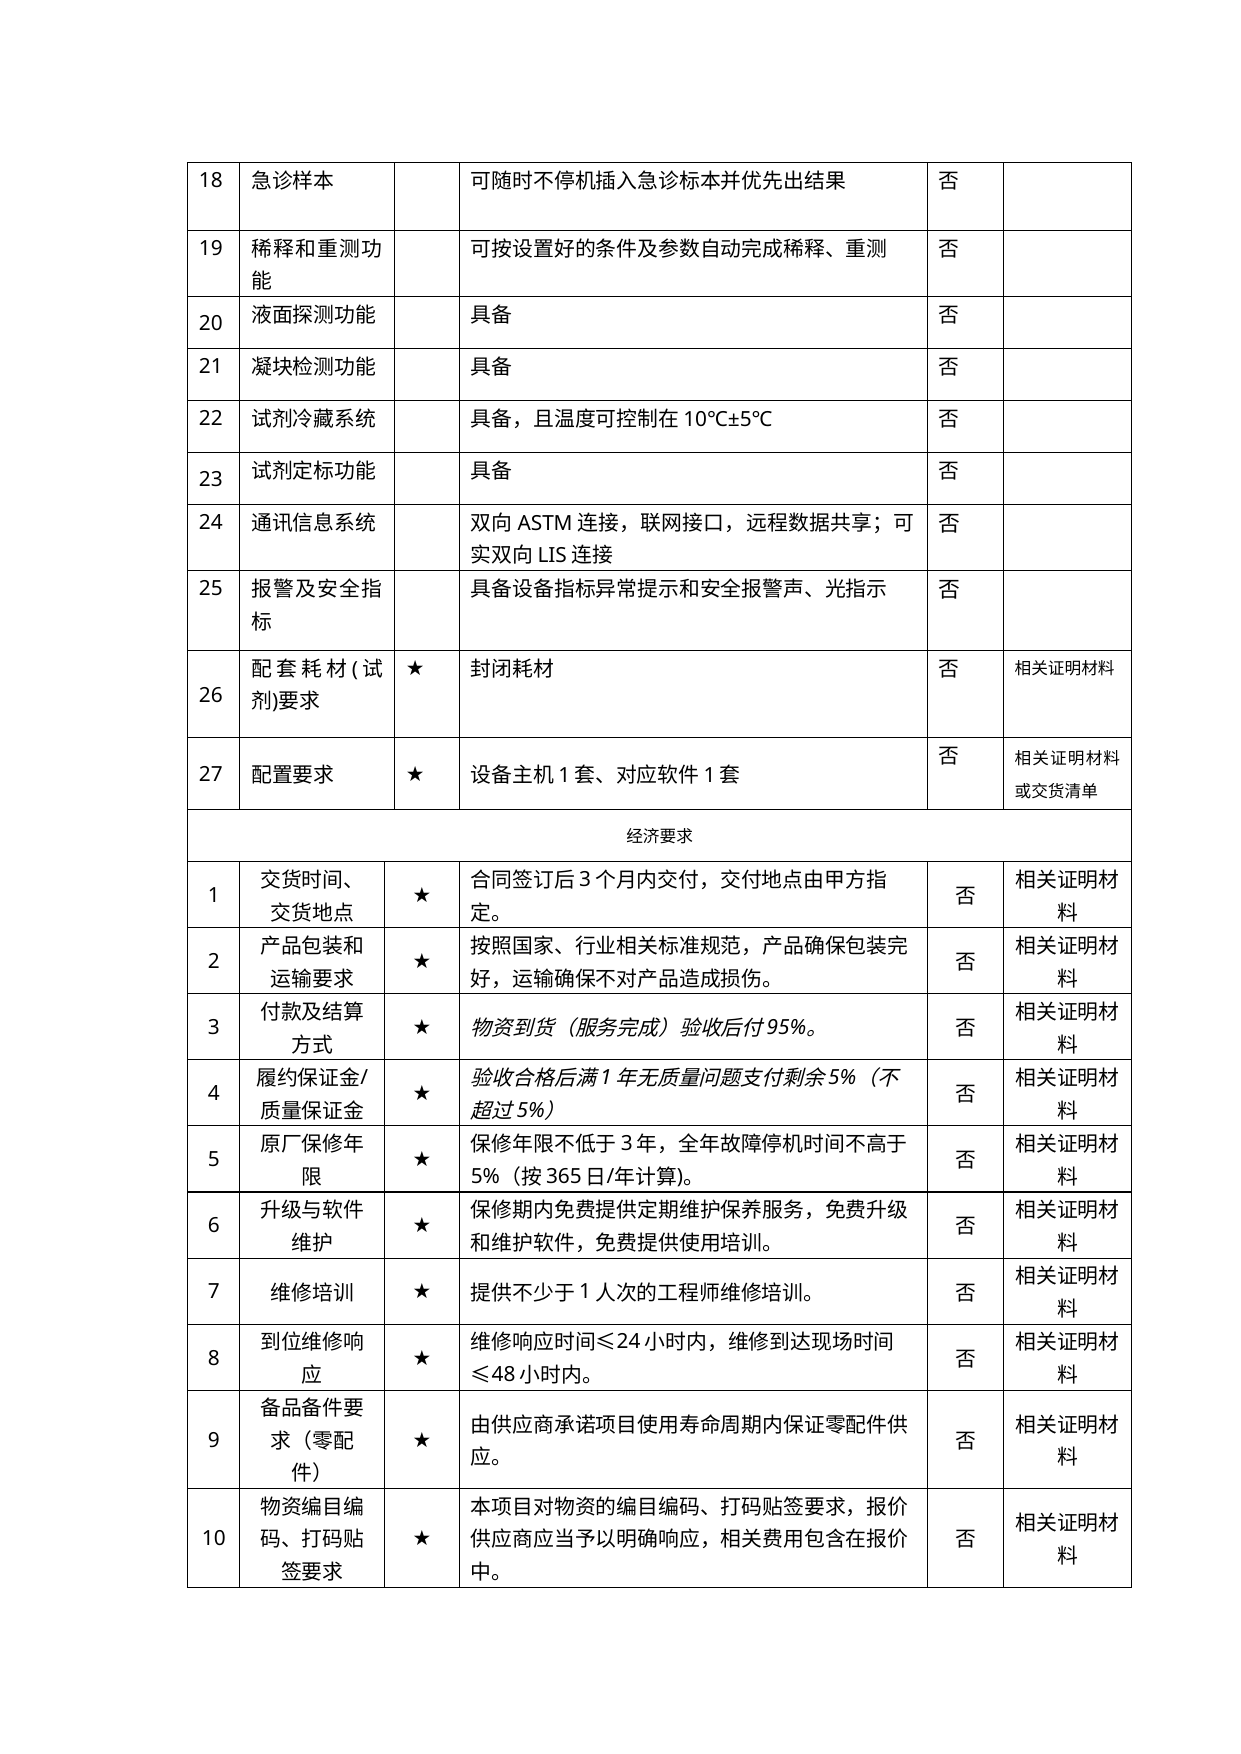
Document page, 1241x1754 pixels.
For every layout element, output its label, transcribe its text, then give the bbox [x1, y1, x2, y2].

table_cell 保修年限不低于3年，全年故障停机时间不高于5%（按365日/年计算)。 [460, 1126, 927, 1191]
table_cell 具备 [460, 349, 927, 400]
table_cell 否 [928, 994, 1003, 1059]
table_cell [1004, 453, 1131, 504]
table_cell 维修响应时间≤24小时内，维修到达现场时间≤48小时内。 [460, 1325, 927, 1389]
table_cell 保修期内免费提供定期维护保养服务，免费升级和维护软件，免费提供使用培训。 [460, 1193, 927, 1257]
table_cell 相关证明材料 [1004, 1060, 1131, 1125]
table_cell ★ [385, 1126, 459, 1191]
table_cell 履约保证金/质量保证金 [240, 1060, 384, 1125]
table_cell 10 [188, 1489, 239, 1587]
table_cell 升级与软件维护 [240, 1193, 384, 1257]
table_cell 1 [188, 862, 239, 927]
table_cell ★ [395, 651, 459, 737]
table_cell 否 [928, 1193, 1003, 1257]
table_cell 提供不少于1人次的工程师维修培训。 [460, 1259, 927, 1323]
table_cell 验收合格后满1年无质量问题支付剩余5%（不超过5%） [460, 1060, 927, 1125]
table_cell 试剂定标功能 [240, 453, 394, 504]
table_cell 26 [188, 651, 239, 737]
table_cell 备品备件要求（零配件） [240, 1391, 384, 1488]
table_cell 相关证明材料 [1004, 928, 1131, 993]
table_cell [1004, 571, 1131, 650]
table_cell 相关证明材料 [1004, 1325, 1131, 1389]
table_cell 相关证明材料 [1004, 1259, 1131, 1323]
table_cell 交货时间、交货地点 [240, 862, 384, 927]
table_cell 7 [188, 1259, 239, 1323]
table_cell 液面探测功能 [240, 297, 394, 348]
table_cell 24 [188, 505, 239, 570]
table_cell 相关证明材料 [1004, 651, 1131, 737]
table_cell [1004, 297, 1131, 348]
table_cell 本项目对物资的编目编码、打码贴签要求，报价供应商应当予以明确响应，相关费用包含在报价中。 [460, 1489, 927, 1587]
table_cell ★ [385, 1391, 459, 1488]
table_cell 维修培训 [240, 1259, 384, 1323]
table_cell 具备 [460, 453, 927, 504]
table_cell 设备主机1套、对应软件1套 [460, 738, 927, 809]
table_cell 产品包装和运输要求 [240, 928, 384, 993]
table_cell [395, 297, 459, 348]
table_cell 27 [188, 738, 239, 809]
table_cell [395, 571, 459, 650]
table_cell 凝块检测功能 [240, 349, 394, 400]
table_cell 原厂保修年限 [240, 1126, 384, 1191]
table_cell 否 [928, 1259, 1003, 1323]
table_cell 急诊样本 [240, 163, 394, 230]
table_cell ★ [385, 1259, 459, 1323]
table_cell 相关证明材料 [1004, 1391, 1131, 1488]
table_cell 否 [928, 928, 1003, 993]
table_cell 可随时不停机插入急诊标本并优先出结果 [460, 163, 927, 230]
table_cell [1004, 163, 1131, 230]
table_cell 否 [928, 163, 1003, 230]
table_cell 具备，且温度可控制在10℃±5℃ [460, 401, 927, 452]
table_cell 21 [188, 349, 239, 400]
table_cell 5 [188, 1126, 239, 1191]
table_cell 相关证明材料 [1004, 1489, 1131, 1587]
table_cell 按照国家、行业相关标准规范，产品确保包装完好，运输确保不对产品造成损伤。 [460, 928, 927, 993]
table_cell ★ [385, 1193, 459, 1257]
table_cell 3 [188, 994, 239, 1059]
table_cell 具备 [460, 297, 927, 348]
table_cell [395, 349, 459, 400]
table_cell 否 [928, 505, 1003, 570]
table_cell ★ [385, 1060, 459, 1125]
table_cell ★ [385, 928, 459, 993]
table_cell 相关证明材料 [1004, 1126, 1131, 1191]
table_cell 具备设备指标异常提示和安全报警声、光指示 [460, 571, 927, 650]
table_cell [1004, 231, 1131, 296]
table_cell 18 [188, 163, 239, 230]
table_cell ★ [385, 1489, 459, 1587]
table_cell 否 [928, 1391, 1003, 1488]
table_cell 可按设置好的条件及参数自动完成稀释、重测 [460, 231, 927, 296]
table_cell 否 [928, 1126, 1003, 1191]
table_cell 物资编目编码、打码贴签要求 [240, 1489, 384, 1587]
table_cell 否 [928, 1060, 1003, 1125]
table_cell ★ [385, 994, 459, 1059]
table_cell 19 [188, 231, 239, 296]
table_cell 物资到货（服务完成）验收后付95%。 [460, 994, 927, 1059]
table_cell 否 [928, 571, 1003, 650]
table_cell 20 [188, 297, 239, 348]
table_cell [395, 163, 459, 230]
table_cell 封闭耗材 [460, 651, 927, 737]
table_cell ★ [395, 738, 459, 809]
table_cell 否 [928, 401, 1003, 452]
table_cell 否 [928, 1489, 1003, 1587]
table_cell 否 [928, 231, 1003, 296]
table_cell 25 [188, 571, 239, 650]
table_cell 配置要求 [240, 738, 394, 809]
table_cell 23 [188, 453, 239, 504]
table_cell [395, 453, 459, 504]
table_cell 合同签订后3个月内交付，交付地点由甲方指定。 [460, 862, 927, 927]
table_cell [395, 505, 459, 570]
table_cell 否 [928, 297, 1003, 348]
table_cell 稀释和重测功能 [240, 231, 394, 296]
table_cell 付款及结算方式 [240, 994, 384, 1059]
table_cell 8 [188, 1325, 239, 1389]
table_cell 相关证明材料或交货清单 [1004, 738, 1131, 809]
table_cell 4 [188, 1060, 239, 1125]
table_cell 22 [188, 401, 239, 452]
table_cell 相关证明材料 [1004, 1193, 1131, 1257]
table_cell 9 [188, 1391, 239, 1488]
table_cell [395, 231, 459, 296]
table_cell 经济要求 [188, 810, 1131, 861]
table_cell 由供应商承诺项目使用寿命周期内保证零配件供应。 [460, 1391, 927, 1488]
table_cell ★ [385, 862, 459, 927]
table_cell 通讯信息系统 [240, 505, 394, 570]
table_cell 相关证明材料 [1004, 862, 1131, 927]
table_cell 否 [928, 349, 1003, 400]
table_cell 6 [188, 1193, 239, 1257]
table_cell [1004, 349, 1131, 400]
table_cell 配套耗材(试剂)要求 [240, 651, 394, 737]
table_cell 2 [188, 928, 239, 993]
table_cell 到位维修响应 [240, 1325, 384, 1389]
table_cell 试剂冷藏系统 [240, 401, 394, 452]
table_cell 双向ASTM连接，联网接口，远程数据共享；可实双向LIS连接 [460, 505, 927, 570]
table_cell [395, 401, 459, 452]
table_cell 否 [928, 862, 1003, 927]
table_cell 否 [928, 1325, 1003, 1389]
table_cell 否 [928, 651, 1003, 737]
table_cell [1004, 401, 1131, 452]
table_cell 否 [928, 738, 1003, 809]
table_cell ★ [385, 1325, 459, 1389]
table_cell 报警及安全指标 [240, 571, 394, 650]
table_cell 相关证明材料 [1004, 994, 1131, 1059]
table_cell [1004, 505, 1131, 570]
table_cell 否 [928, 453, 1003, 504]
